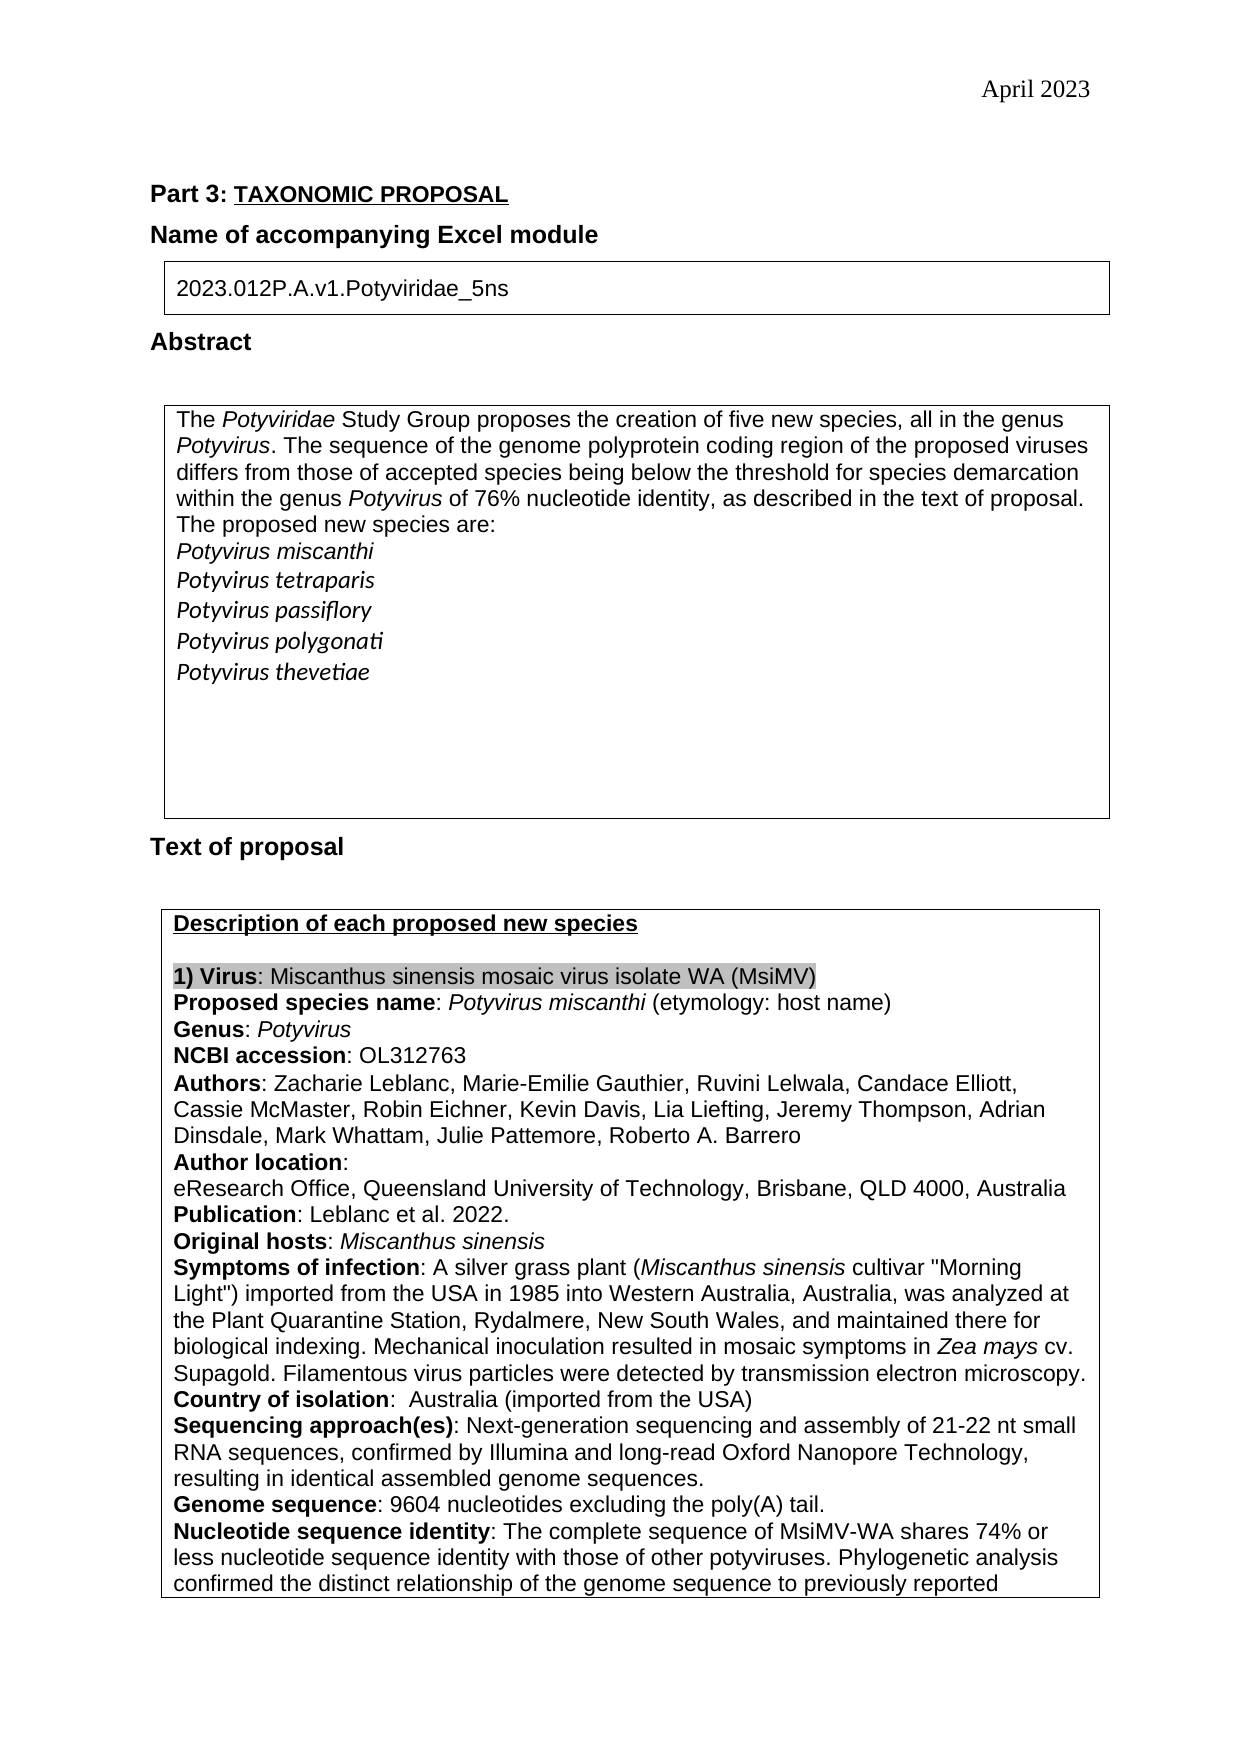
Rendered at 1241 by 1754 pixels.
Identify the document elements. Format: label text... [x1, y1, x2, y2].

table_header [150, 873, 1111, 1598]
table_header The Potyviridae Study Group proposes the creation of five new species, all in the genus Potyvirus. The sequence of the genome polyprotein coding region of the proposed viruses differs from those of accepted species being below the threshold for species demarcation within the genus Potyvirus of 76% nucleotide identity, as described in the text of proposal. The proposed new species are: Potyvirus miscanthi Potyvirus tetraparis Potyvirus passiflory Potyvirus polygonati Potyvirus thevetiae [165, 406, 1109, 818]
text Name of accompanying Excel module [150, 220, 1090, 249]
table_header 2023.012P.A.v1.Potyviridae_5ns [165, 262, 1109, 314]
text Abstract [150, 327, 1090, 356]
text Part 3: TAXONOMIC PROPOSAL [150, 179, 1090, 207]
text Text of proposal [150, 831, 1090, 860]
